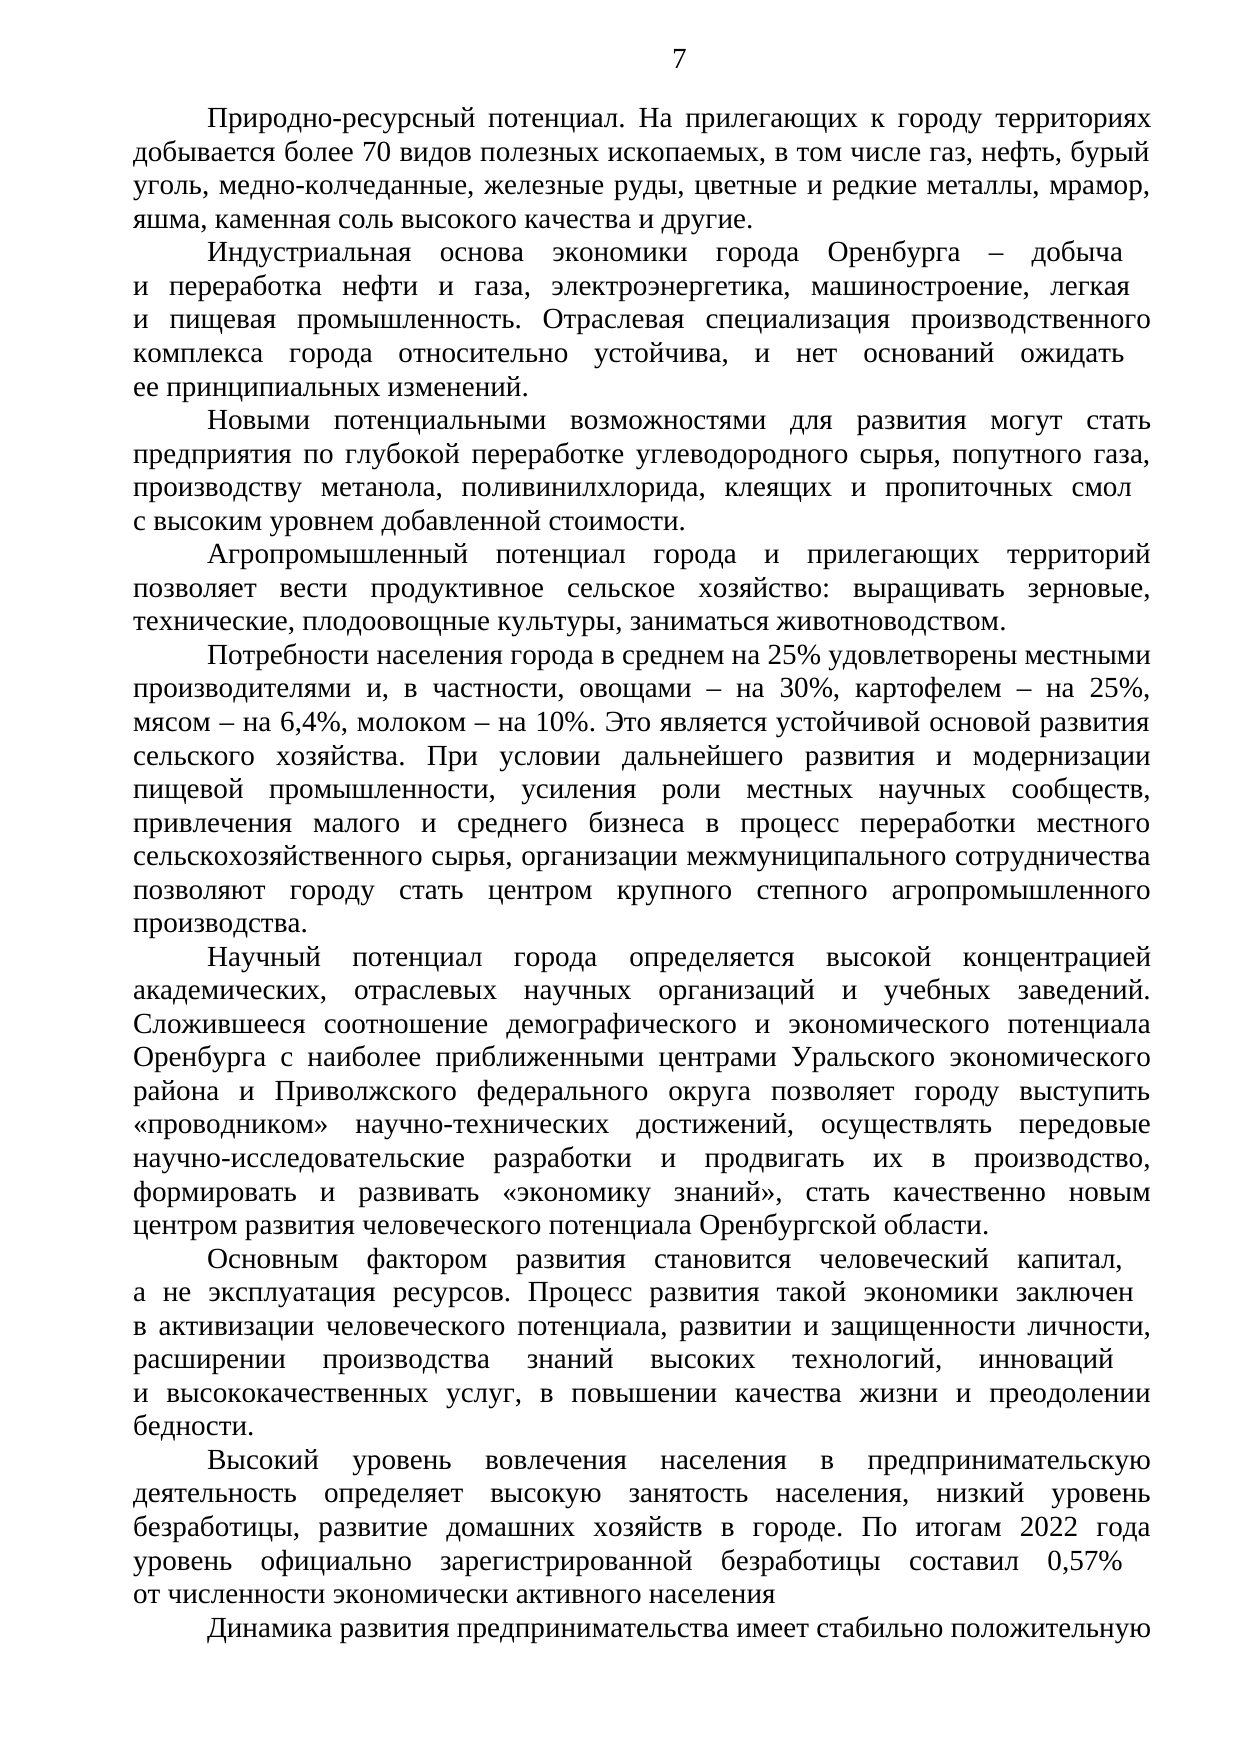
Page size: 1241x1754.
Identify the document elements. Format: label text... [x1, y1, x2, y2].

text Потребности населения города в среднем на 25% удовлетворены местными производителями и, в частности, овощами – на 30%, картофелем – на 25%, мясом – на 6,4%, молоком – на 10%. Это является устойчивой основой развития сельского хозяйства. При условии дальнейшего развития и модернизации пищевой промышленности, усиления роли местных научных сообществ, привлечения малого и среднего бизнеса в процесс переработки местного сельскохозяйственного сырья, организации межмуниципального сотрудничества позволяют городу стать центром крупного степного агропромышленного производства. [133, 637, 1152, 939]
text Индустриальная основа экономики города Оренбурга – добыча и переработка нефти и газа, электроэнергетика, машиностроение, легкая и пищевая промышленность. Отраслевая специализация производственного комплекса города относительно устойчива, и нет оснований ожидать ее принципиальных изменений. [133, 234, 1152, 402]
text Научный потенциал города определяется высокой концентрацией академических, отраслевых научных организаций и учебных заведений. Сложившееся соотношение демографического и экономического потенциала Оренбурга с наиболее приближенными центрами Уральского экономического района и Приволжского федерального округа позволяет городу выступить «проводником» научно-технических достижений, осуществлять передовые научно-исследовательские разработки и продвигать их в производство, формировать и развивать «экономику знаний», стать качественно новым центром развития человеческого потенциала Оренбургской области. [133, 939, 1152, 1241]
text Высокий уровень вовлечения населения в предпринимательскую деятельность определяет высокую занятость населения, низкий уровень безработицы, развитие домашних хозяйств в городе. По итогам 2022 года уровень официально зарегистрированной безработицы составил 0,57% от численности экономически активного населения [133, 1442, 1152, 1610]
text Новыми потенциальными возможностями для развития могут стать предприятия по глубокой переработке углеводородного сырья, попутного газа, производству метанола, поливинилхлорида, клеящих и пропиточных смол с высоким уровнем добавленной стоимости. [133, 402, 1152, 536]
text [133, 1610, 1152, 1643]
text Основным фактором развития становится человеческий капитал, а не эксплуатация ресурсов. Процесс развития такой экономики заключен в активизации человеческого потенциала, развитии и защищенности личности, расширении производства знаний высоких технологий, инноваций и высококачественных услуг, в повышении качества жизни и преодолении бедности. [133, 1241, 1152, 1442]
text Природно-ресурсный потенциал. На прилегающих к городу территориях добывается более 70 видов полезных ископаемых, в том числе газ, нефть, бурый уголь, медно-колчеданные, железные руды, цветные и редкие металлы, мрамор, яшма, каменная соль высокого качества и другие. [133, 100, 1152, 234]
text Агропромышленный потенциал города и прилегающих территорий позволяет вести продуктивное сельское хозяйство: выращивать зерновые, технические, плодоовощные культуры, заниматься животноводством. [133, 536, 1152, 637]
